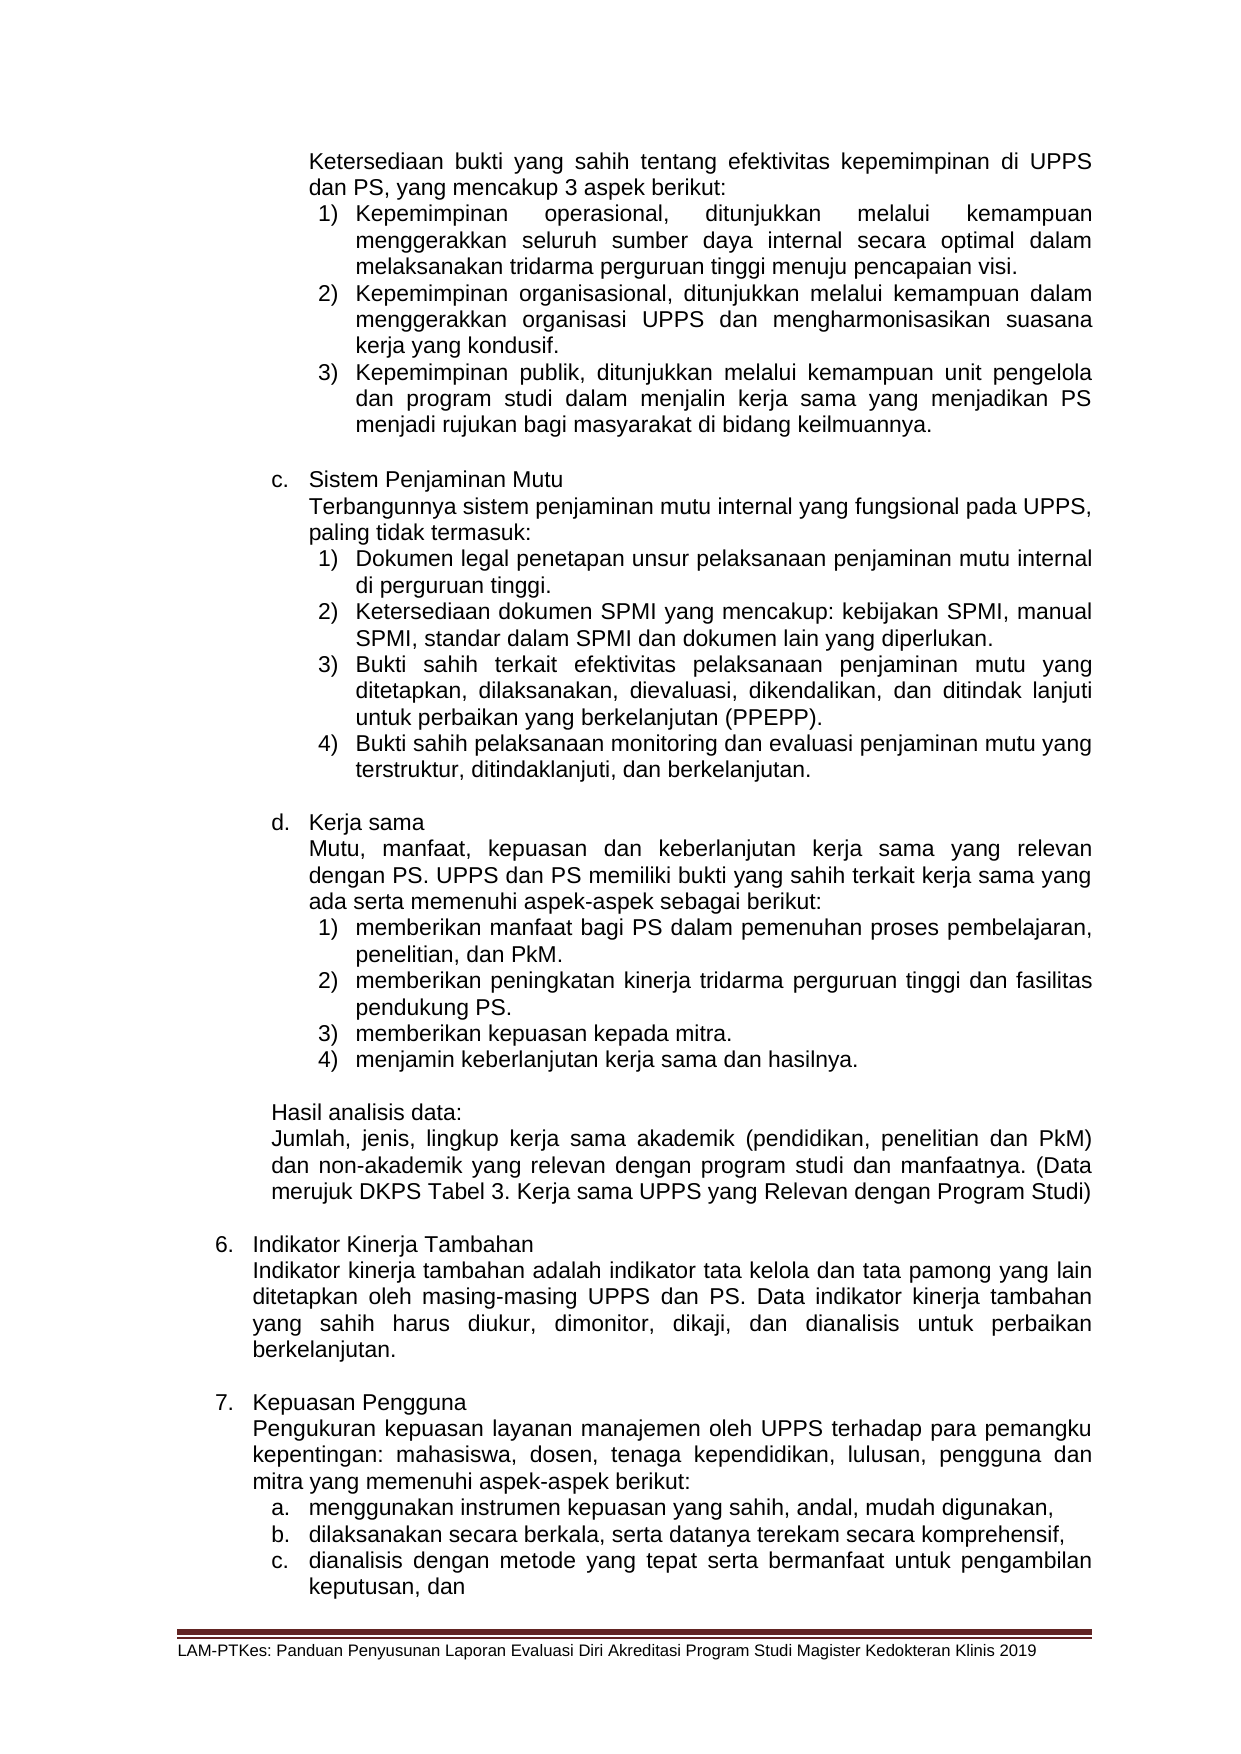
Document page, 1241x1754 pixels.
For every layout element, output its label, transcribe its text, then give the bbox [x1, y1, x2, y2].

list Kepuasan Pengguna [215, 1389, 1092, 1415]
text Jumlah, jenis, lingkup kerja sama akademik (pendidikan, penelitian dan PkM) dan non-akademik yang relevan dengan program studi dan manfaatnya. (Data merujuk DKPS Tabel 3. Kerja sama UPPS yang Relevan dengan Program Studi) [271, 1125, 1092, 1204]
list Dokumen legal penetapan unsur pelaksanaan penjaminan mutu internal di perguruan tinggi. [318, 545, 1092, 598]
list Bukti sahih terkait efektivitas pelaksanaan penjaminan mutu yang ditetapkan, dilaksanakan, dievaluasi, dikendalikan, dan ditindak lanjuti untuk perbaikan yang berkelanjutan (PPEPP). [318, 651, 1092, 730]
list Kepemimpinan operasional, ditunjukkan melalui kemampuan menggerakkan seluruh sumber daya internal secara optimal dalam melaksanakan tridarma perguruan tinggi menuju pencapaian visi. [318, 200, 1092, 279]
list Kepemimpinan publik, ditunjukkan melalui kemampuan unit pengelola dan program studi dalam menjalin kerja sama yang menjadikan PS menjadi rujukan bagi masyarakat di bidang keilmuannya. [318, 358, 1092, 438]
text Mutu, manfaat, kepuasan dan keberlanjutan kerja sama yang relevan dengan PS. UPPS dan PS memiliki bukti yang sahih terkait kerja sama yang ada serta memenuhi aspek-aspek sebagai berikut: [308, 835, 1092, 914]
list Ketersediaan dokumen SPMI yang mencakup: kebijakan SPMI, manual SPMI, standar dalam SPMI dan dokumen lain yang diperlukan. [318, 598, 1092, 651]
text Indikator kinerja tambahan adalah indikator tata kelola dan tata pamong yang lain ditetapkan oleh masing-masing UPPS dan PS. Data indikator kinerja tambahan yang sahih harus diukur, dimonitor, dikaji, dan dianalisis untuk perbaikan berkelanjutan. [252, 1257, 1092, 1362]
list dilaksanakan secara berkala, serta datanya terekam secara komprehensif, [271, 1521, 1092, 1547]
text Hasil analisis data: [271, 1099, 1092, 1125]
list Indikator Kinerja Tambahan [215, 1231, 1092, 1257]
list Kepemimpinan organisasional, ditunjukkan melalui kemampuan dalam menggerakkan organisasi UPPS dan mengharmonisasikan suasana kerja yang kondusif. [318, 279, 1092, 358]
list menjamin keberlanjutan kerja sama dan hasilnya. [318, 1046, 1092, 1072]
text Terbangunnya sistem penjaminan mutu internal yang fungsional pada UPPS, paling tidak termasuk: [308, 493, 1092, 545]
list memberikan manfaat bagi PS dalam pemenuhan proses pembelajaran, penelitian, dan PkM. [318, 914, 1092, 967]
text Ketersediaan bukti yang sahih tentang efektivitas kepemimpinan di UPPS dan PS, yang mencakup 3 aspek berikut: [308, 148, 1092, 200]
list Kerja sama [271, 809, 1092, 835]
list memberikan kepuasan kepada mitra. [318, 1020, 1092, 1046]
list memberikan peningkatan kinerja tridarma perguruan tinggi dan fasilitas pendukung PS. [318, 967, 1092, 1020]
list Sistem Penjaminan Mutu [271, 466, 1092, 493]
list dianalisis dengan metode yang tepat serta bermanfaat untuk pengambilan keputusan, dan [271, 1547, 1092, 1599]
text Pengukuran kepuasan layanan manajemen oleh UPPS terhadap para pemangku kepentingan: mahasiswa, dosen, tenaga kependidikan, lulusan, pengguna dan mitra yang memenuhi aspek-aspek berikut: [252, 1415, 1092, 1494]
list Bukti sahih pelaksanaan monitoring dan evaluasi penjaminan mutu yang terstruktur, ditindaklanjuti, dan berkelanjutan. [318, 730, 1092, 783]
list menggunakan instrumen kepuasan yang sahih, andal, mudah digunakan, [271, 1494, 1092, 1521]
